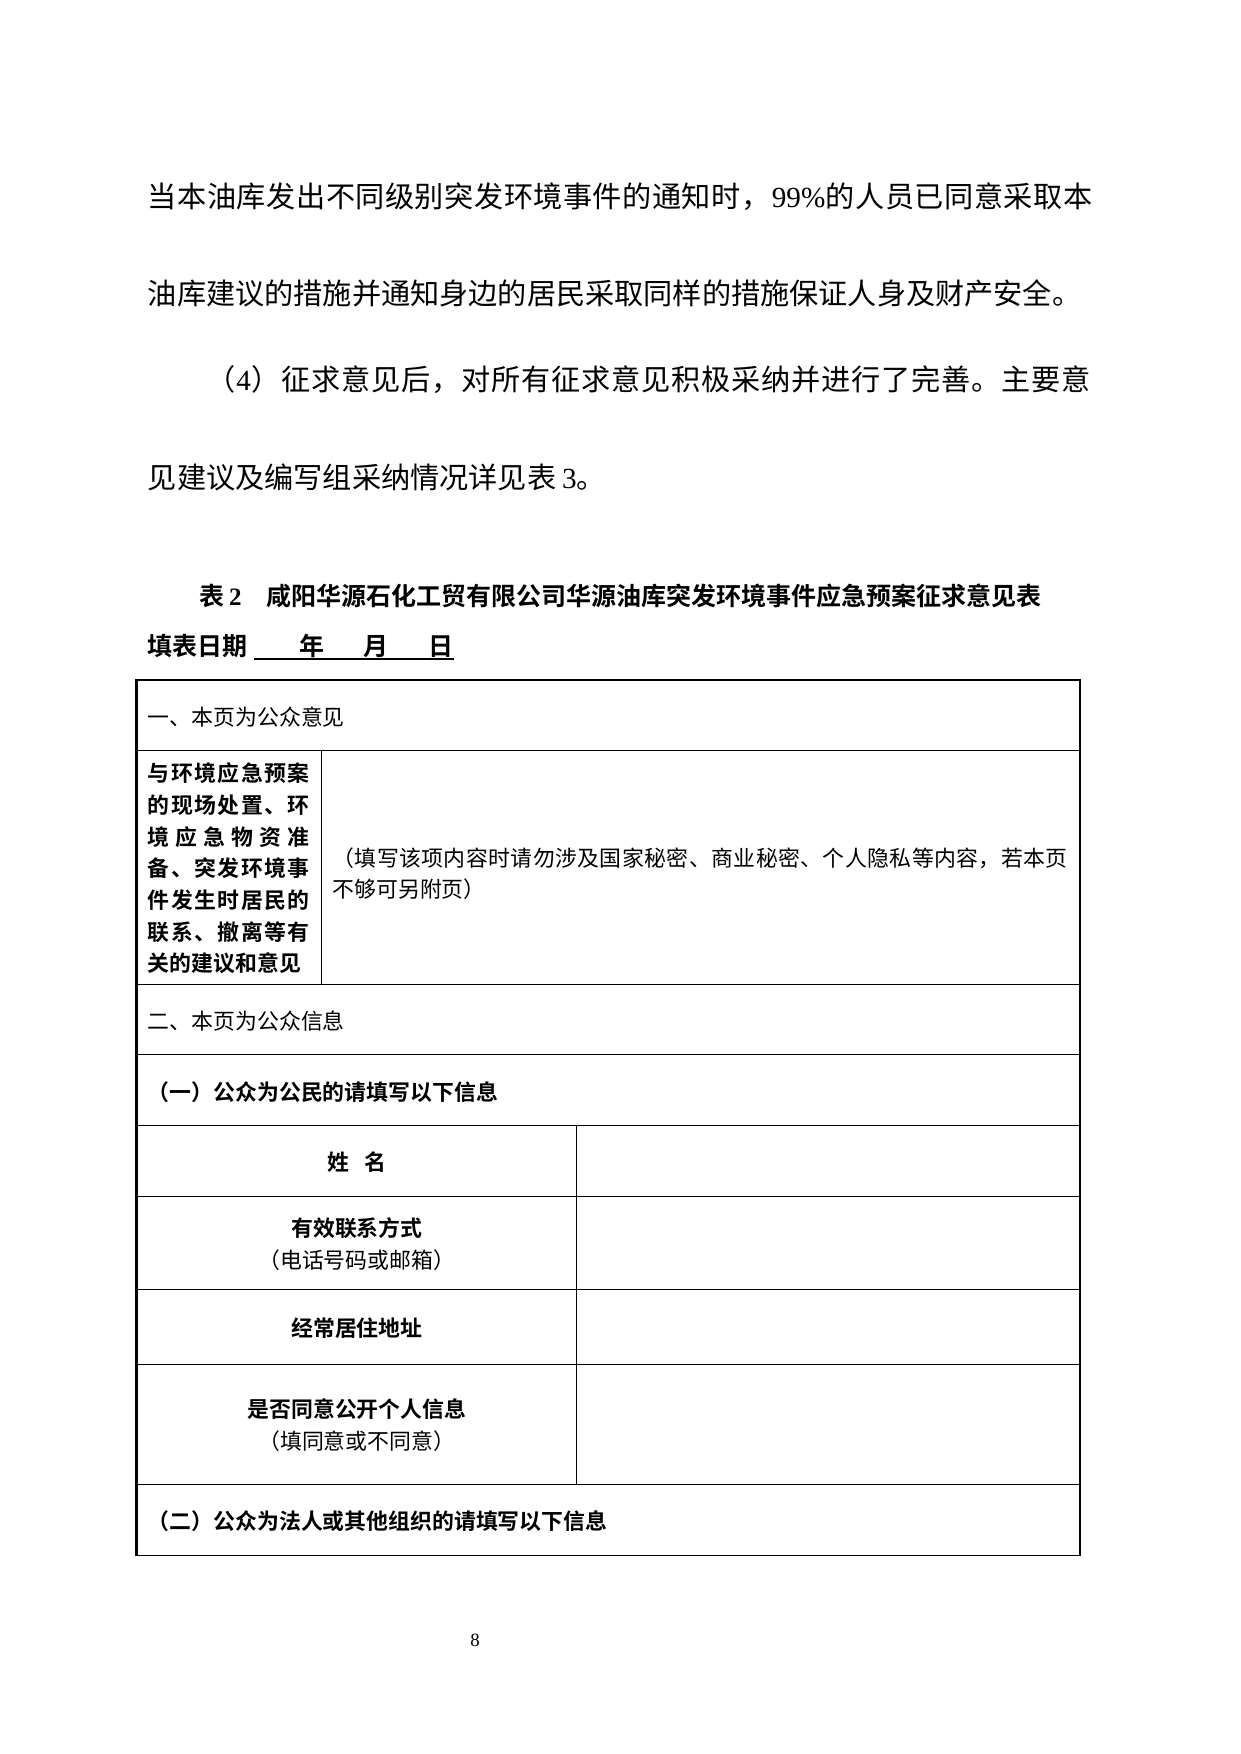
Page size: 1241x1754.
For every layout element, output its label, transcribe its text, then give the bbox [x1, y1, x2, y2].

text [148, 162, 1092, 324]
table_cell （一）公众为公民的请填写以下信息 [138, 1055, 1079, 1125]
text 表2 咸阳华源石化工贸有限公司华源油库突发环境事件应急预案征求意见表 [148, 562, 1092, 627]
table_cell 姓 名 [138, 1126, 576, 1196]
table_cell 二、本页为公众信息 [138, 985, 1079, 1054]
table_cell [577, 1365, 1079, 1484]
table_cell [577, 1290, 1079, 1363]
table_cell （二）公众为法人或其他组织的请填写以下信息 [138, 1485, 1079, 1554]
table_cell 是否同意公开个人信息 （填同意或不同意） [138, 1365, 576, 1484]
table_cell 有效联系方式 （电话号码或邮箱） [138, 1197, 576, 1289]
table_cell 经常居住地址 [138, 1290, 576, 1363]
text （4）征求意见后，对所有征求意见积极采纳并进行了完善。主要意见建议及编写组采纳情况详见表3。 [148, 346, 1092, 508]
table_cell 与环境应急预案的现场处置、环境应急物资准备、突发环境事件发生时居民的联系、撤离等有关的建议和意见 [138, 751, 321, 983]
table_header 一、本页为公众意见 [138, 681, 1079, 750]
table_cell （填写该项内容时请勿涉及国家秘密、商业秘密、个人隐私等内容，若本页不够可另附页） [322, 751, 1079, 983]
table_cell [577, 1126, 1079, 1196]
text 填表日期 年 月 日 [148, 627, 1092, 663]
table_cell [577, 1197, 1079, 1289]
